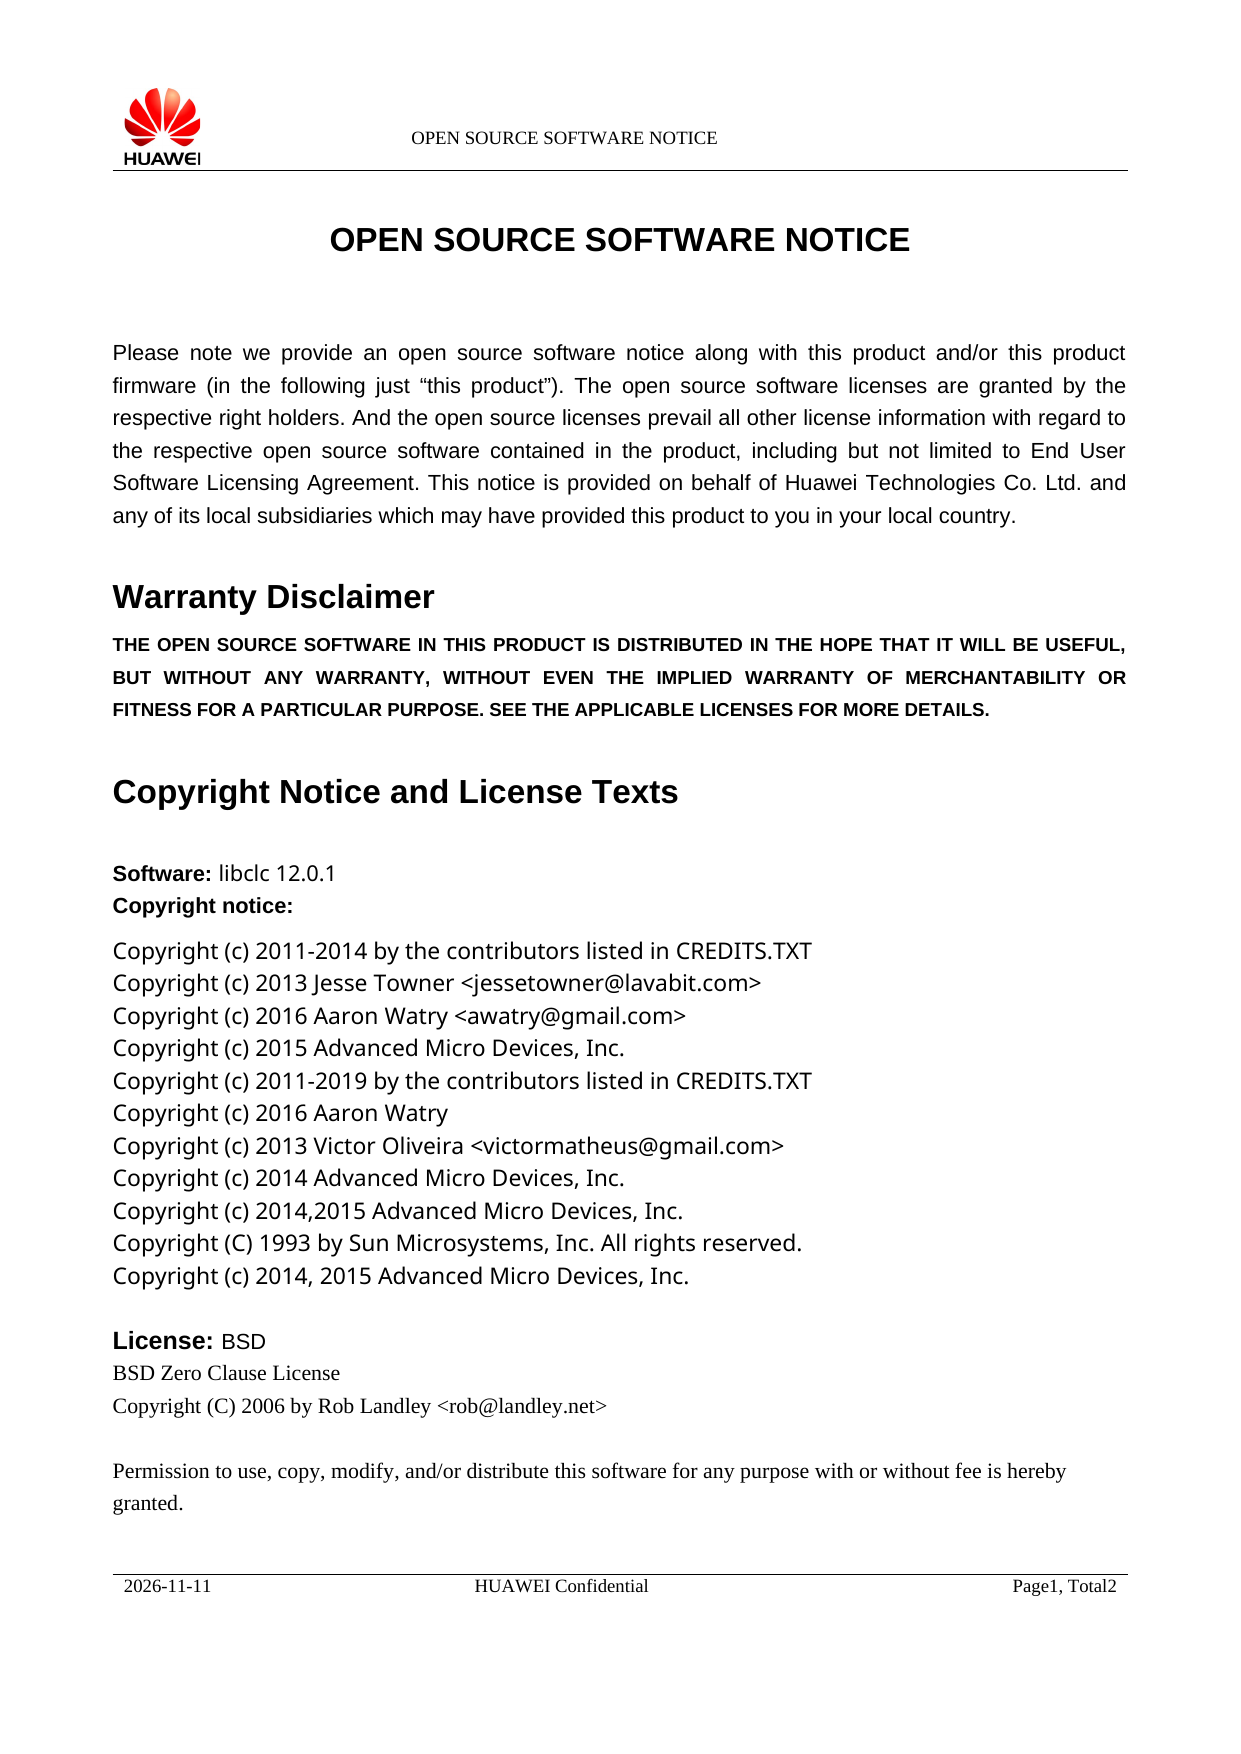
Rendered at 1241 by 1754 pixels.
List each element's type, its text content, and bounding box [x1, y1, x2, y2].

text Please note we provide an open source software notice along with this product and/or this product firmware (in the following just “this product”). The open source software licenses are granted by the respective right holders. And the open source licenses prevail all other license information with regard to the respective open source software contained in the product, including but not limited to End User Software Licensing Agreement. This notice is provided on behalf of Huawei Technologies Co. Ltd. and any of its local subsidiaries which may have provided this product to you in your local country. [112, 336, 1128, 531]
text Copyright notice: [112, 889, 1128, 921]
text License: BSD [112, 1324, 1128, 1356]
text Copyright Notice and License Texts [112, 759, 1128, 824]
title Software: libclc 12.0.1 [112, 856, 1128, 889]
picture [124, 88, 201, 165]
text OPEN SOURCE SOFTWARE NOTICE [112, 206, 1128, 271]
text The open source software in this product is distributed in the hope that it will be useful, but WITHOUT ANY WARRANTY, without even the implied warranty of MERCHANTABILITY or FITNESS FOR A PARTICULAR PURPOSE. See the applicable licenses for more details. [112, 629, 1128, 726]
text Warranty Disclaimer [112, 564, 1128, 629]
text Copyright (c) 2011-2014 by the contributors listed in CREDITS.TXT Copyright (c) 2013 Jesse Towner <jessetowner@lavabit.com> Copyright (c) 2016 Aaron Watry <awatry@gmail.com> Copyright (c) 2015 Advanced Micro Devices, Inc. Copyright (c) 2011-2019 by the contributors listed in CREDITS.TXT Copyright (c) 2016 Aaron Watry Copyright (c) 2013 Victor Oliveira <victormatheus@gmail.com> Copyright (c) 2014 Advanced Micro Devices, Inc. Copyright (c) 2014,2015 Advanced Micro Devices, Inc. Copyright (C) 1993 by Sun Microsystems, Inc. All rights reserved. Copyright (c) 2014, 2015 Advanced Micro Devices, Inc. [112, 934, 1128, 1324]
